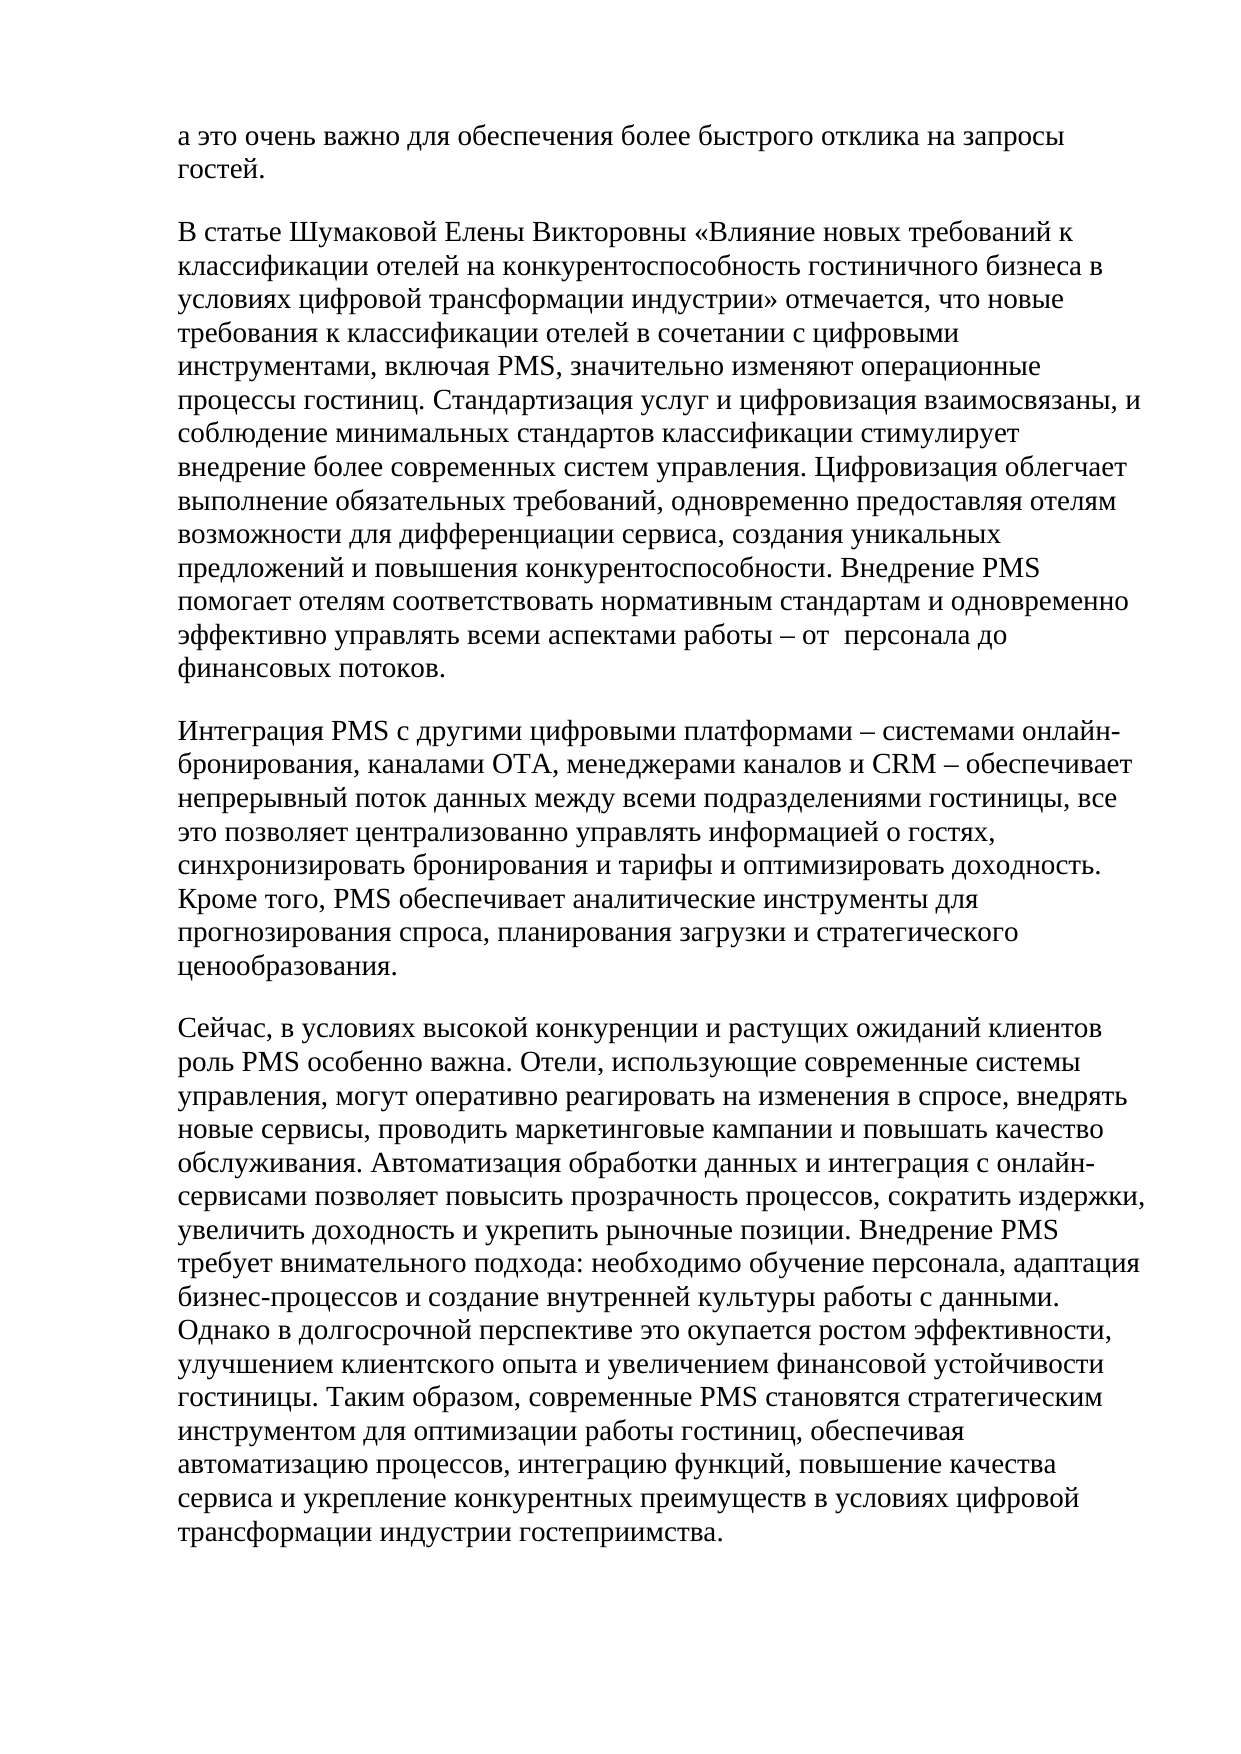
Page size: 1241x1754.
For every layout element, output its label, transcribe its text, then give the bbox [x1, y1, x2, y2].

text Интеграция PMS с другими цифровыми платформами – системами онлайн-бронирования, каналами OTA, менеджерами каналов и CRM – обеспечивает непрерывный поток данных между всеми подразделениями гостиницы, все это позволяет централизованно управлять информацией о гостях, синхронизировать бронирования и тарифы и оптимизировать доходность. Кроме того, PMS обеспечивает аналитические инструменты для прогнозирования спроса, планирования загрузки и стратегического ценообразования. [177, 713, 1152, 981]
text В статье Шумаковой Елены Викторовны «Влияние новых требований к классификации отелей на конкурентоспособность гостиничного бизнеса в условиях цифровой трансформации индустрии» отмечается, что новые требования к классификации отелей в сочетании с цифровыми инструментами, включая PMS, значительно изменяют операционные процессы гостиниц. Стандартизация услуг и цифровизация взаимосвязаны, и соблюдение минимальных стандартов классификации стимулирует внедрение более современных систем управления. Цифровизация облегчает выполнение обязательных требований, одновременно предоставляя отелям возможности для дифференциации сервиса, создания уникальных предложений и повышения конкурентоспособности. Внедрение PMS помогает отелям соответствовать нормативным стандартам и одновременно эффективно управлять всеми аспектами работы – от персонала до финансовых потоков. [177, 214, 1152, 684]
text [177, 118, 1152, 185]
text Сейчас, в условиях высокой конкуренции и растущих ожиданий клиентов роль PMS особенно важна. Отели, использующие современные системы управления, могут оперативно реагировать на изменения в спросе, внедрять новые сервисы, проводить маркетинговые кампании и повышать качество обслуживания. Автоматизация обработки данных и интеграция с онлайн-сервисами позволяет повысить прозрачность процессов, сократить издержки, увеличить доходность и укрепить рыночные позиции. Внедрение PMS требует внимательного подхода: необходимо обучение персонала, адаптация бизнес-процессов и создание внутренней культуры работы с данными. Однако в долгосрочной перспективе это окупается ростом эффективности, улучшением клиентского опыта и увеличением финансовой устойчивости гостиницы. Таким образом, современные PMS становятся стратегическим инструментом для оптимизации работы гостиниц, обеспечивая автоматизацию процессов, интеграцию функций, повышение качества сервиса и укрепление конкурентных преимуществ в условиях цифровой трансформации индустрии гостеприимства. [177, 1011, 1152, 1547]
